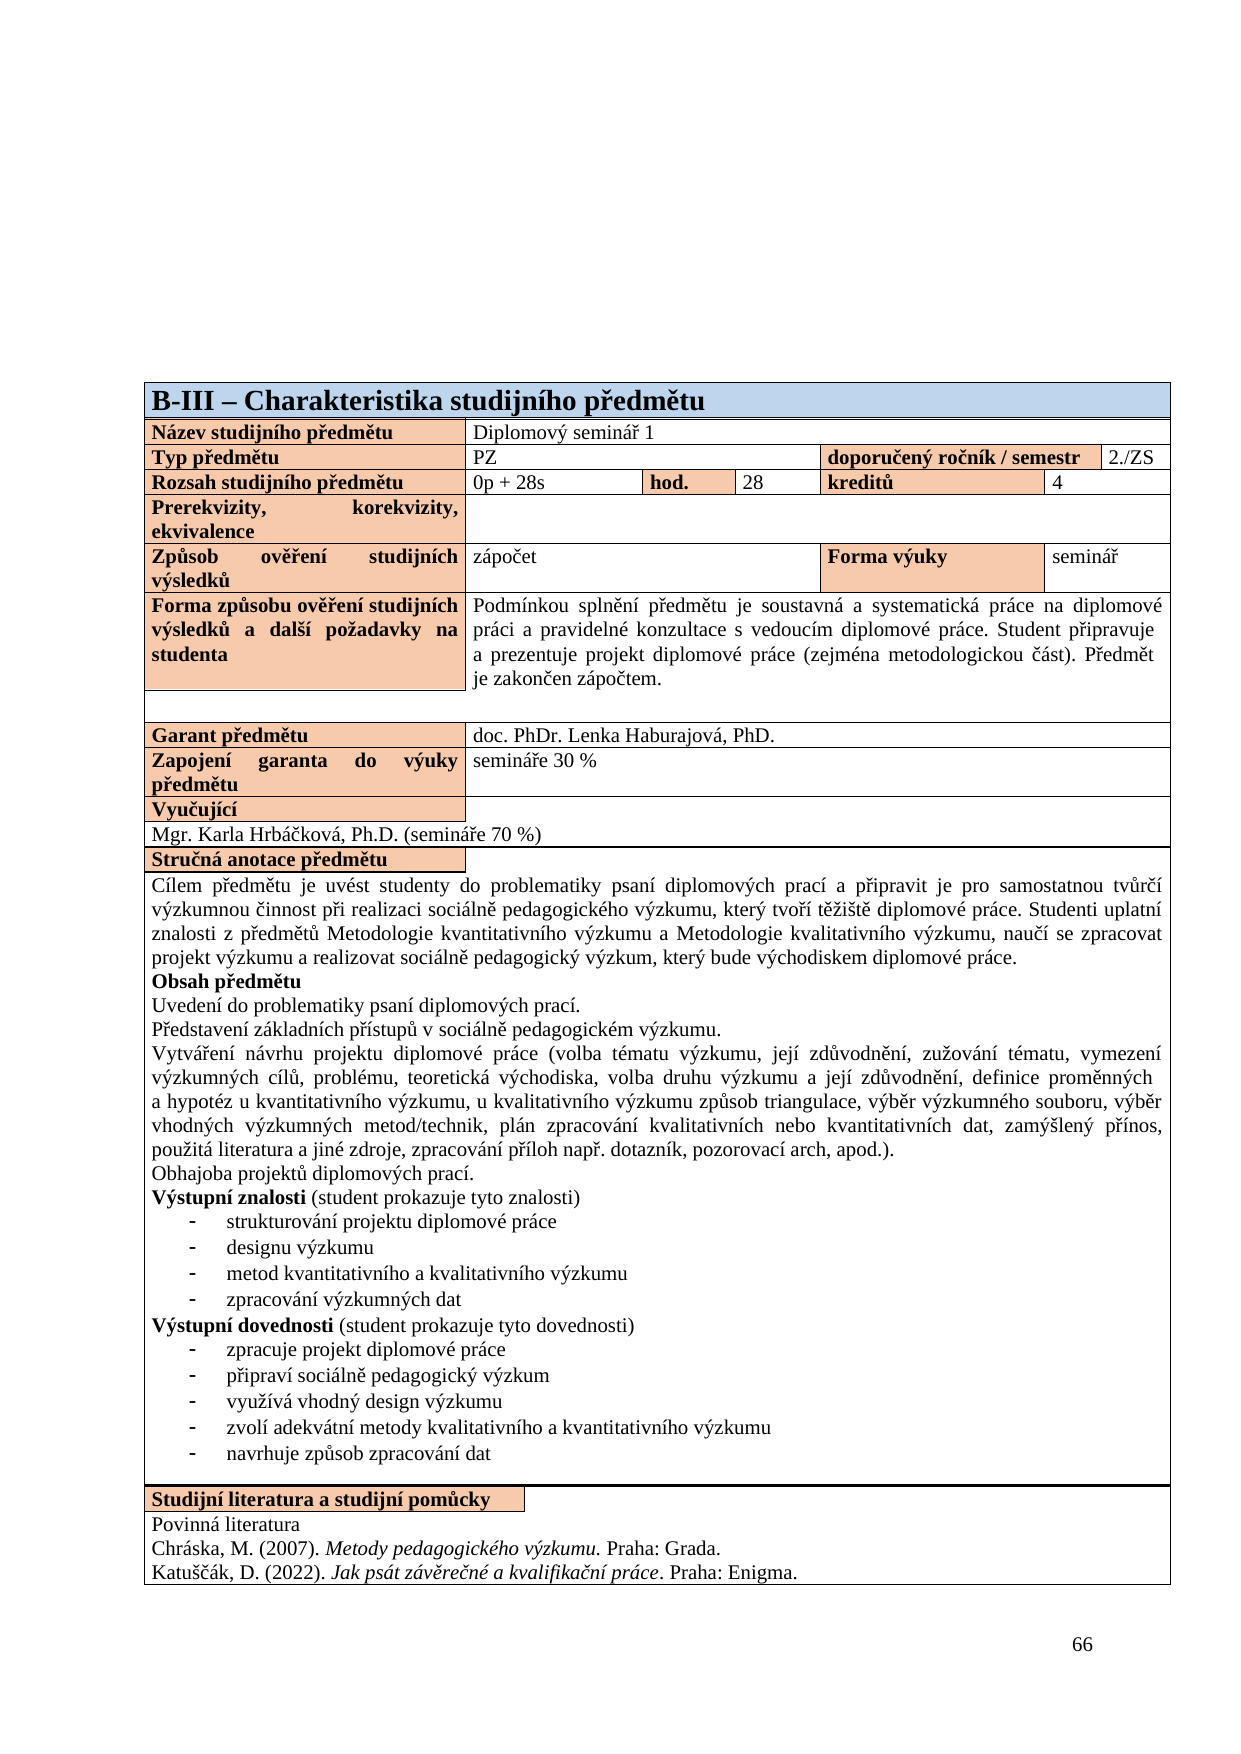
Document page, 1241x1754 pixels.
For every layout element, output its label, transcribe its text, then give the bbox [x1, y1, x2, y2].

table_cell Studijní literatura a studijní pomůcky [145, 1487, 524, 1511]
table_header B-III – Charakteristika studijního předmětu [145, 383, 1170, 417]
table_cell doc. PhDr. Lenka Haburajová, PhD. [466, 723, 1170, 747]
table_cell seminář [1045, 544, 1170, 592]
table_cell doporučený ročník / semestr [821, 445, 1101, 469]
table_cell PZ [466, 445, 820, 469]
table_cell 4 [1045, 470, 1170, 494]
table_cell semináře 30 % [466, 748, 1170, 796]
table_cell Zapojení garanta do výuky předmětu [145, 748, 465, 796]
table_cell [466, 848, 1170, 871]
table_cell [466, 495, 1170, 543]
table_cell [145, 690, 1170, 722]
table_cell Diplomový seminář 1 [466, 420, 1170, 444]
table_cell zápočet [466, 544, 820, 592]
table_cell Název studijního předmětu [145, 420, 465, 444]
table_cell [525, 1487, 1170, 1511]
table_cell Forma výuky [821, 544, 1044, 592]
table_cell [145, 1511, 1170, 1584]
table_cell Stručná anotace předmětu [145, 848, 465, 871]
table_cell 28 [736, 470, 820, 494]
table_cell [466, 797, 1170, 821]
table_cell Typ předmětu [145, 445, 465, 469]
table_cell Způsob ověření studijních výsledků [145, 544, 465, 592]
table_cell Rozsah studijního předmětu [145, 470, 465, 494]
table_cell Mgr. Karla Hrbáčková, Ph.D. (semináře 70 %) [145, 821, 1170, 846]
table_cell 0p + 28s [466, 470, 642, 494]
table_cell Podmínkou splnění předmětu je soustavná a systematická práce na diplomové práci a pravidelné konzultace s vedoucím diplomové práce. Student připravuje a prezentuje projekt diplomové práce (zejména metodologickou část). Předmět je zakončen zápočtem. [466, 593, 1170, 689]
table_cell Forma způsobu ověření studijních výsledků a další požadavky na studenta [145, 593, 465, 689]
table_cell Garant předmětu [145, 723, 465, 747]
table_cell Cílem předmětu je uvést studenty do problematiky psaní diplomových prací a připravit je pro samostatnou tvůrčí výzkumnou činnost při realizaci sociálně pedagogického výzkumu, který tvoří těžiště diplomové práce. Studenti uplatní znalosti z předmětů Metodologie kvantitativního výzkumu a Metodologie kvalitativního výzkumu, naučí se zpracovat projekt výzkumu a realizovat sociálně pedagogický výzkum, který bude východiskem diplomové práce. Obsah předmětu Uvedení do problematiky psaní diplomových prací. Představení základních přístupů v sociálně pedagogickém výzkumu. Vytváření návrhu projektu diplomové práce (volba tématu výzkumu, její zdůvodnění, zužování tématu, vymezení výzkumných cílů, problému, teoretická východiska, volba druhu výzkumu a její zdůvodnění, definice proměnných a hypotéz u kvantitativního výzkumu, u kvalitativního výzkumu způsob triangulace, výběr výzkumného souboru, výběr vhodných výzkumných metod/technik, plán zpracování kvalitativních nebo kvantitativních dat, zamýšlený přínos, použitá literatura a jiné zdroje, zpracování příloh např. dotazník, pozorovací arch, apod.). Obhajoba projektů diplomových prací. Výstupní znalosti (student prokazuje tyto znalosti) strukturování projektu diplomové práce designu výzkumu metod kvantitativního a kvalitativního výzkumu zpracování výzkumných dat Výstupní dovednosti (student prokazuje tyto dovednosti) zpracuje projekt diplomové práce připraví sociálně pedagogický výzkum využívá vhodný design výzkumu zvolí adekvátní metody kvalitativního a kvantitativního výzkumu navrhuje způsob zpracování dat [145, 871, 1170, 1483]
table_cell kreditů [821, 470, 1044, 494]
table_cell hod. [643, 470, 735, 494]
table_cell Vyučující [145, 797, 465, 821]
table_cell Prerekvizity, korekvizity, ekvivalence [145, 495, 465, 543]
table_cell 2./ZS [1102, 445, 1170, 469]
